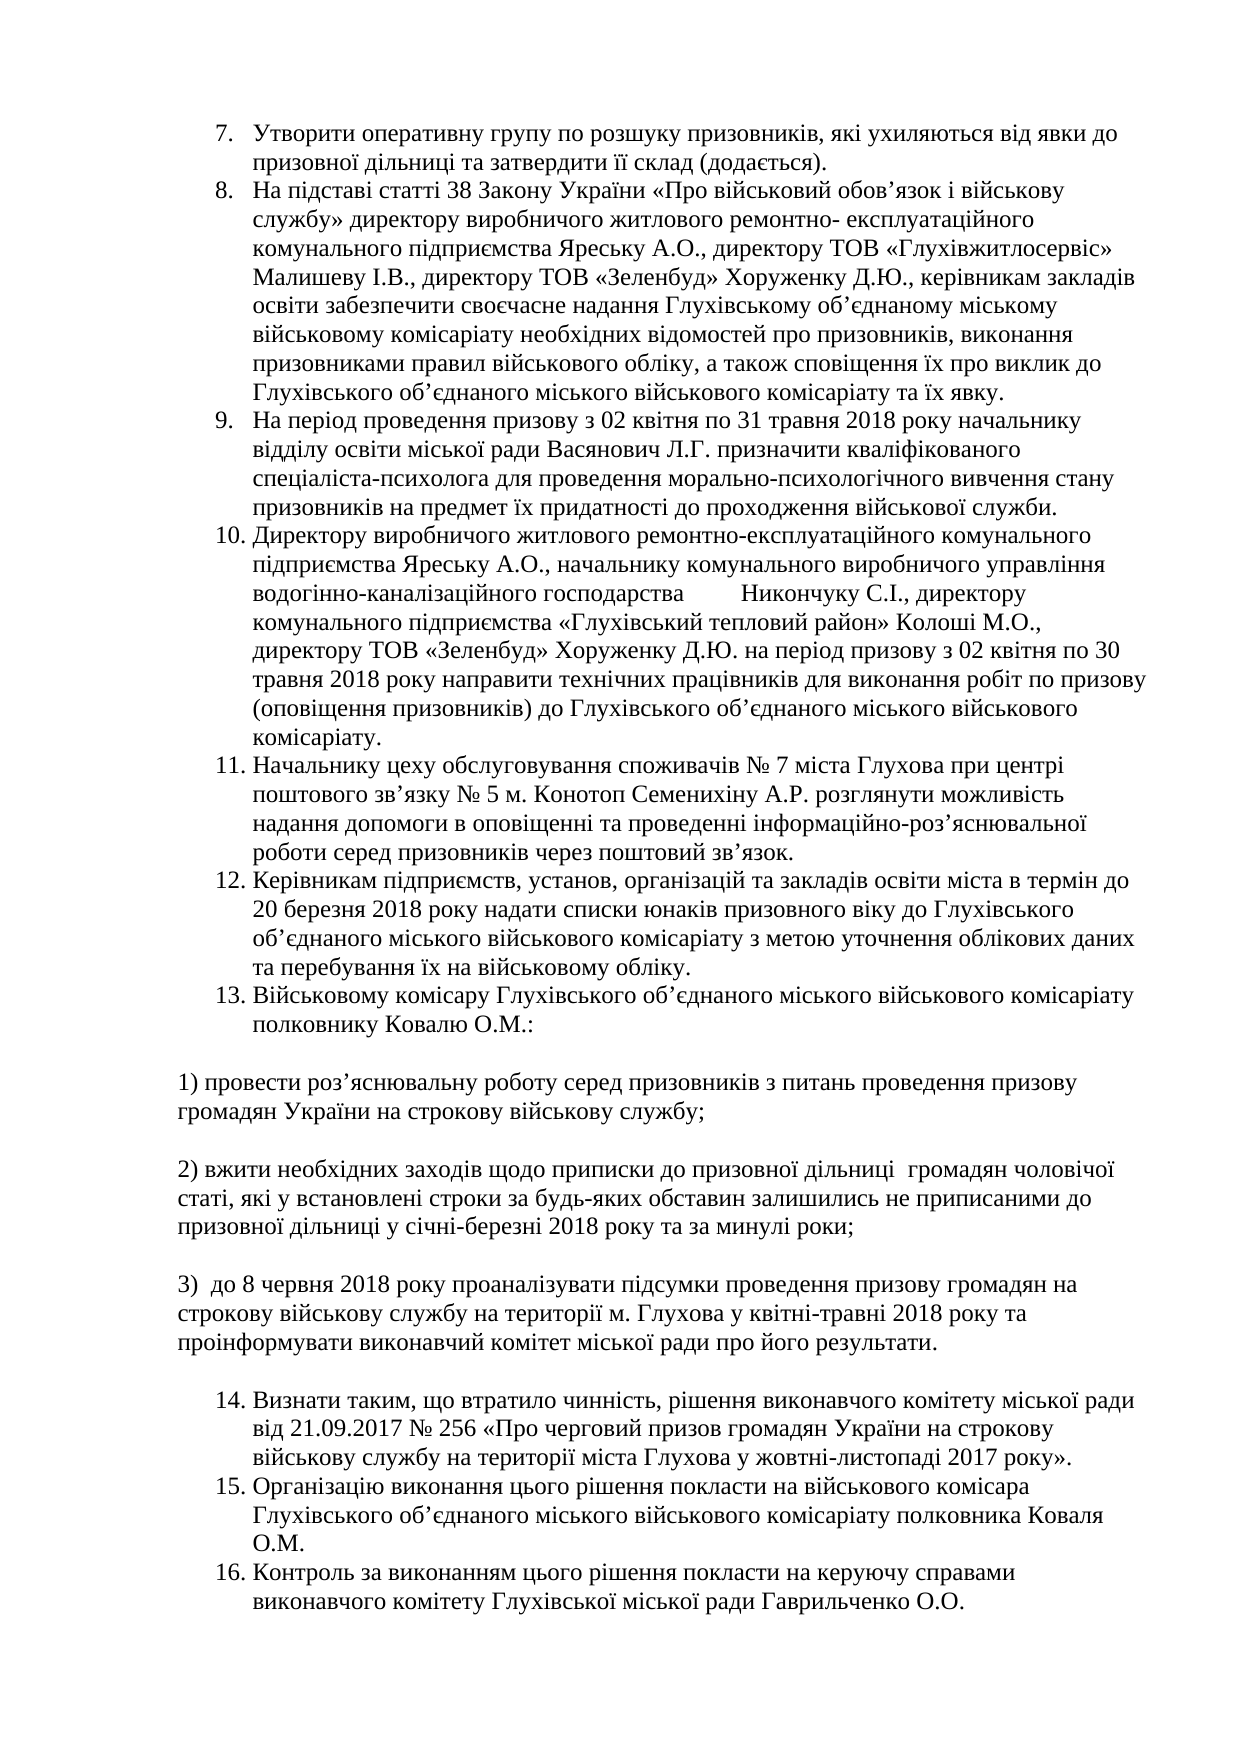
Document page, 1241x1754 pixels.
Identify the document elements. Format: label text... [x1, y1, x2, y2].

text 3) до 8 червня 2018 року проаналізувати підсумки проведення призову громадян на строкову військову службу на території м. Глухова у квітні-травні 2018 року та проінформувати виконавчий комітет міської ради про його результати. [177, 1269, 1152, 1356]
list Контроль за виконанням цього рішення покласти на керуючу справами виконавчого комітету Глухівської міської ради Гаврильченко О.О. [215, 1557, 1152, 1615]
list Військовому комісару Глухівського об’єднаного міського військового комісаріату полковнику Ковалю О.М.: [215, 981, 1152, 1038]
list Керівникам підприємств, установ, організацій та закладів освіти міста в термін до 20 березня 2018 року надати списки юнаків призовного віку до Глухівського об’єднаного міського військового комісаріату з метою уточнення облікових даних та перебування їх на військовому обліку. [215, 866, 1152, 981]
list Утворити оперативну групу по розшуку призовників, які ухиляються від явки до призовної дільниці та затвердити її склад (додається). [215, 118, 1152, 176]
list Начальнику цеху обслуговування споживачів № 7 міста Глухова при центрі поштового зв’язку № 5 м. Конотоп Семенихіну А.Р. розглянути можливість надання допомоги в оповіщенні та проведенні інформаційно-роз’яснювальної роботи серед призовників через поштовий зв’язок. [215, 751, 1152, 866]
list На підставі статті 38 Закону України «Про військовий обов’язок і військову службу» директору виробничого житлового ремонтно- експлуатаційного комунального підприємства Яреську А.О., директору ТОВ «Глухівжитлосервіс» Малишеву І.В., директору ТОВ «Зеленбуд» Хоруженку Д.Ю., керівникам закладів освіти забезпечити своєчасне надання Глухівському об’єднаному міському військовому комісаріату необхідних відомостей про призовників, виконання призовниками правил військового обліку, а також сповіщення їх про виклик до Глухівського об’єднаного міського військового комісаріату та їх явку. [215, 176, 1152, 406]
text 1) провести роз’яснювальну роботу серед призовників з питань проведення призову громадян України на строкову військову службу; [177, 1067, 1152, 1125]
list Визнати таким, що втратило чинність, рішення виконавчого комітету міської ради від 21.09.2017 № 256 «Про черговий призов громадян України на строкову військову службу на території міста Глухова у жовтні-листопаді 2017 року». [215, 1385, 1152, 1471]
list Організацію виконання цього рішення покласти на військового комісара Глухівського об’єднаного міського військового комісаріату полковника Коваля О.М. [215, 1471, 1152, 1557]
list На період проведення призову з 02 квітня по 31 травня 2018 року начальнику відділу освіти міської ради Васянович Л.Г. призначити кваліфікованого спеціаліста-психолога для проведення морально-психологічного вивчення стану призовників на предмет їх придатності до проходження військової служби. [215, 406, 1152, 521]
text 2) вжити необхідних заходів щодо приписки до призовної дільниці громадян чоловічої статі, які у встановлені строки за будь-яких обставин залишились не приписаними до призовної дільниці у січні-березні 2018 року та за минулі роки; [177, 1154, 1152, 1240]
list Директору виробничого житлового ремонтно-експлуатаційного комунального підприємства Яреську А.О., начальнику комунального виробничого управління водогінно-каналізаційного господарства Никончуку С.І., директору комунального підприємства «Глухівський тепловий район» Колоші М.О., директору ТОВ «Зеленбуд» Хоруженку Д.Ю. на період призову з 02 квітня по 30 травня 2018 року направити технічних працівників для виконання робіт по призову (оповіщення призовників) до Глухівського об’єднаного міського військового комісаріату. [215, 521, 1152, 751]
